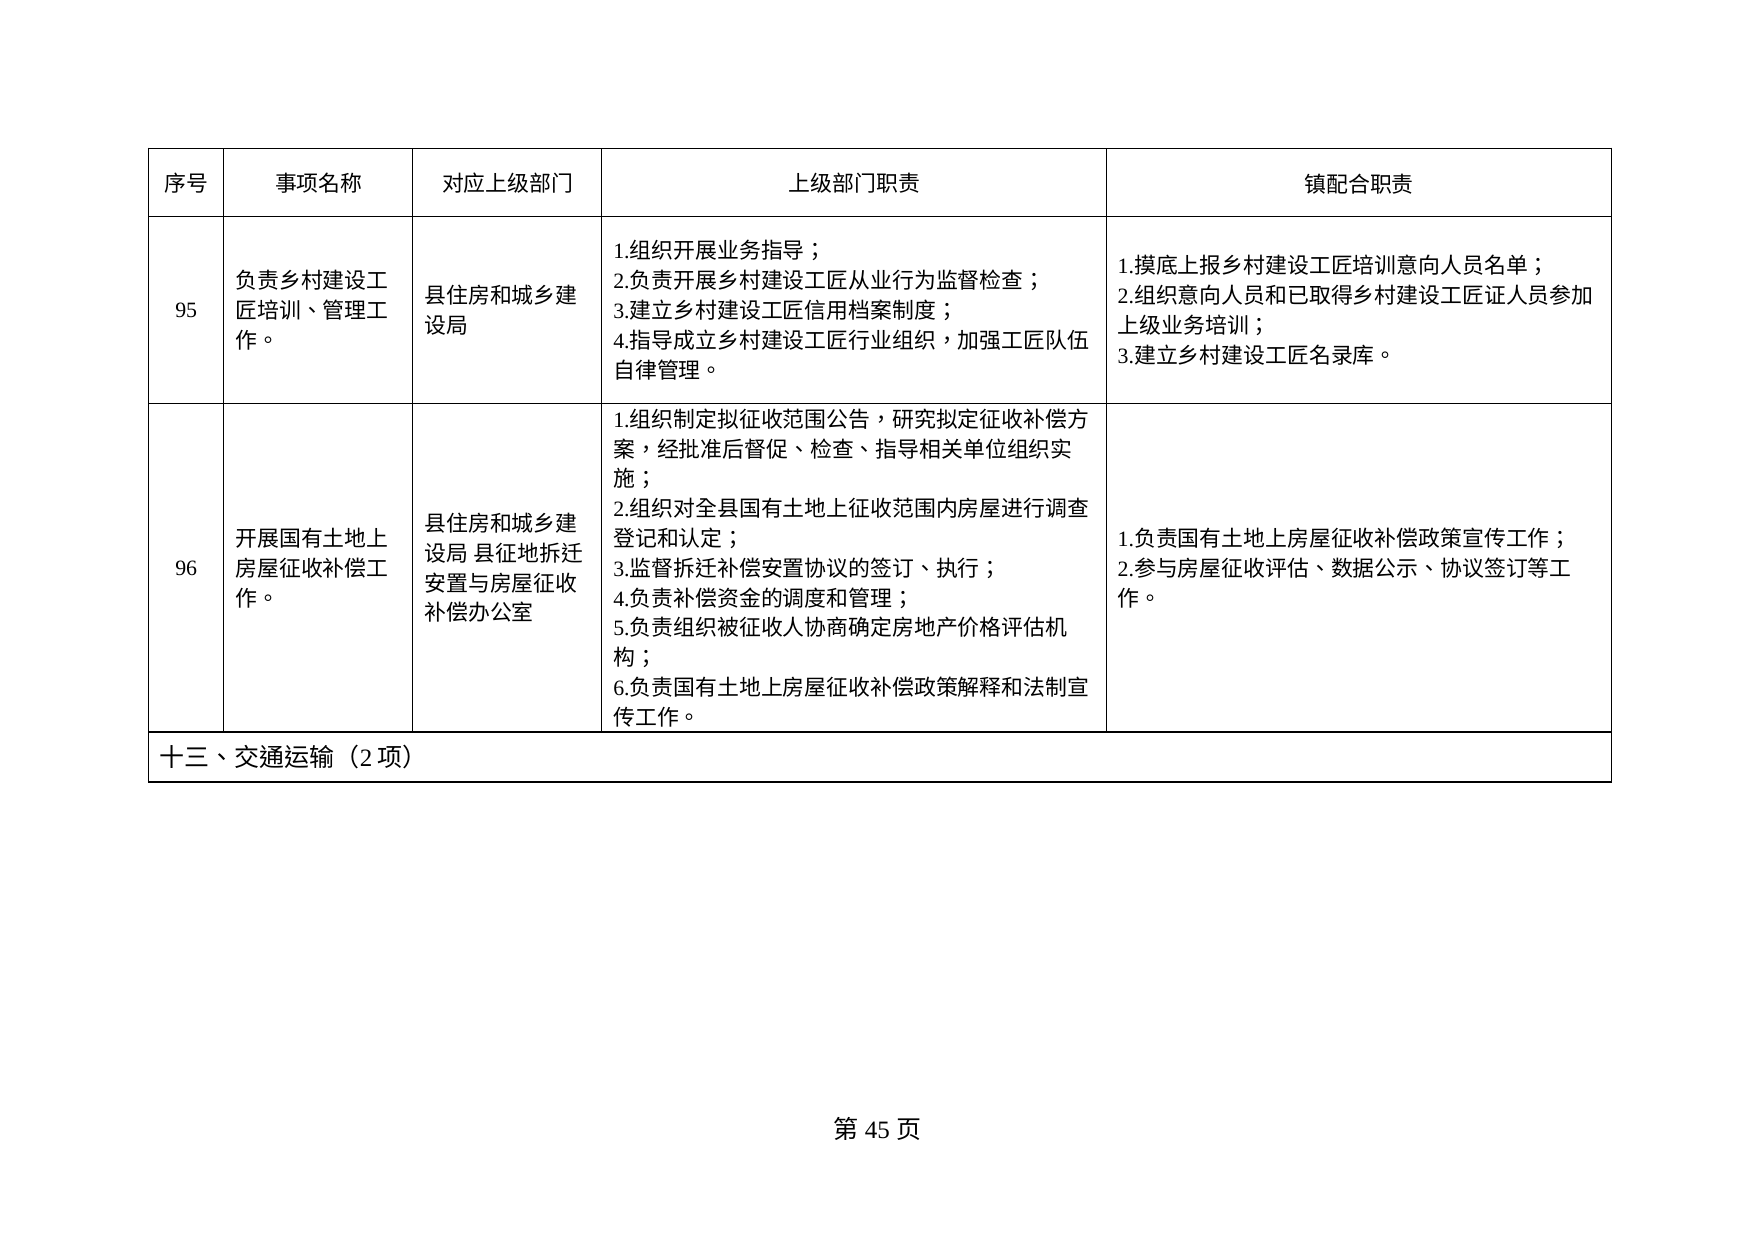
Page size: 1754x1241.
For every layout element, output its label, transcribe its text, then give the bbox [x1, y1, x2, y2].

table_cell 县住房和城乡建设局 [413, 217, 601, 403]
table_header 序号 [149, 149, 223, 216]
table_cell 1.摸底上报乡村建设工匠培训意向人员名单； 2.组织意向人员和已取得乡村建设工匠证人员参加上级业务培训； 3.建立乡村建设工匠名录库。 [1107, 217, 1611, 403]
table_header 上级部门职责 [602, 149, 1106, 216]
table_cell 95 [149, 217, 223, 403]
table_cell 1.负责国有土地上房屋征收补偿政策宣传工作； 2.参与房屋征收评估、数据公示、协议签订等工作。 [1107, 404, 1611, 731]
table_cell 1.组织开展业务指导； 2.负责开展乡村建设工匠从业行为监督检查； 3.建立乡村建设工匠信用档案制度； 4.指导成立乡村建设工匠行业组织，加强工匠队伍自律管理。 [602, 217, 1106, 403]
table_header 对应上级部门 [413, 149, 601, 216]
table_cell 1.组织制定拟征收范围公告，研究拟定征收补偿方案，经批准后督促、检查、指导相关单位组织实施； 2.组织对全县国有土地上征收范围内房屋进行调查登记和认定； 3.监督拆迁补偿安置协议的签订、执行； 4.负责补偿资金的调度和管理； 5.负责组织被征收人协商确定房地产价格评估机构； 6.负责国有土地上房屋征收补偿政策解释和法制宣传工作。 [602, 404, 1106, 731]
table_cell 96 [149, 404, 223, 731]
table_cell 负责乡村建设工匠培训、管理工作。 [224, 217, 412, 403]
table_cell 开展国有土地上房屋征收补偿工作。 [224, 404, 412, 731]
table_cell 县住房和城乡建设局 县征地拆迁安置与房屋征收补偿办公室 [413, 404, 601, 731]
table_header 镇配合职责 [1107, 149, 1611, 216]
table_header 事项名称 [224, 149, 412, 216]
table_cell 十三、交通运输（2项） [149, 733, 1611, 781]
